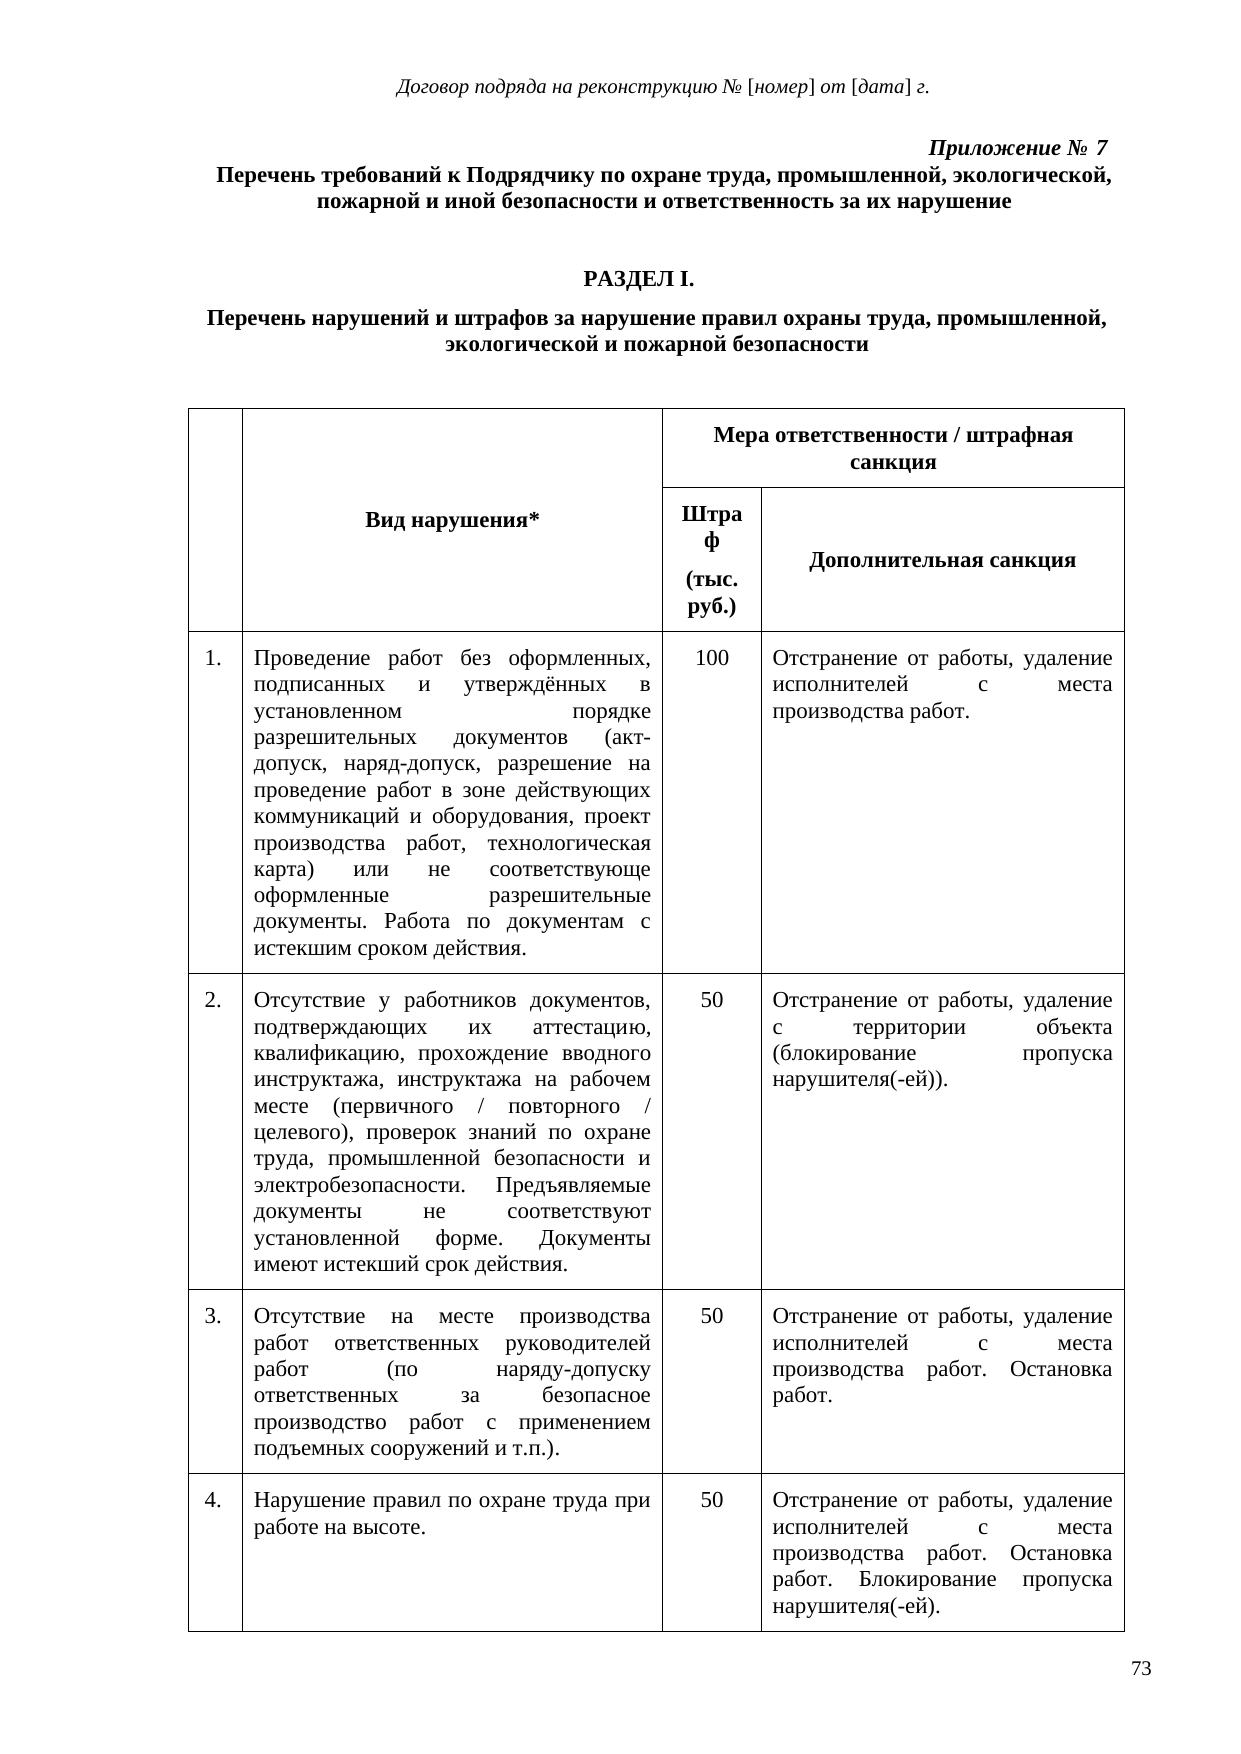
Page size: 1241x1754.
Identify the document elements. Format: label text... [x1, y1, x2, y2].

table_cell Штраф (тыс. руб.) [663, 488, 761, 631]
table_cell 50 [663, 974, 761, 1289]
table_cell Отсутствие на месте производства работ ответственных руководителей работ (по наряду-допуску ответственных за безопасное производство работ с применением подъемных сооружений и т.п.). [243, 1290, 662, 1473]
table_cell Проведение работ без оформленных, подписанных и утверждённых в установленном порядке разрешительных документов (акт-допуск, наряд-допуск, разрешение на проведение работ в зоне действующих коммуникаций и оборудования, проект производства работ, технологическая карта) или не соответствующе оформленные разрешительные документы. Работа по документам с истекшим сроком действия. [243, 632, 662, 973]
table_header Вид нарушения* [243, 409, 662, 631]
table_cell [189, 632, 242, 973]
table_cell 100 [663, 632, 761, 973]
table_cell Дополнительная санкция [762, 488, 1124, 631]
table_cell Нарушение правил по охране труда при работе на высоте. [243, 1474, 662, 1631]
table_cell [189, 1474, 242, 1631]
table_cell Отстранение от работы, удаление исполнителей с места производства работ. Остановка работ. [762, 1290, 1124, 1473]
table_cell Отсутствие у работников документов, подтверждающих их аттестацию, квалификацию, прохождение вводного инструктажа, инструктажа на рабочем месте (первичного / повторного / целевого), проверок знаний по охране труда, промышленной безопасности и электробезопасности. Предъявляемые документы не соответствуют установленной форме. Документы имеют истекший срок действия. [243, 974, 662, 1289]
list Приложение № 7 Перечень требований к Подрядчику по охране труда, промышленной, экологической, пожарной и иной безопасности и ответственность за их нарушение [177, 134, 1152, 213]
table_cell 50 [663, 1290, 761, 1473]
table_cell [189, 1290, 242, 1473]
text Перечень нарушений и штрафов за нарушение правил охраны труда, промышленной, экологической и пожарной безопасности [177, 304, 1137, 356]
table_header Мера ответственности / штрафная санкция [663, 409, 1124, 487]
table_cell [762, 1474, 1124, 1631]
table_cell Отстранение от работы, удаление исполнителей с места производства работ. [762, 632, 1124, 973]
table_header [189, 409, 242, 631]
table_cell Отстранение от работы, удаление с территории объекта (блокирование пропуска нарушителя(-ей)). [762, 974, 1124, 1289]
table_cell 50 [663, 1474, 761, 1631]
table_cell [189, 974, 242, 1289]
